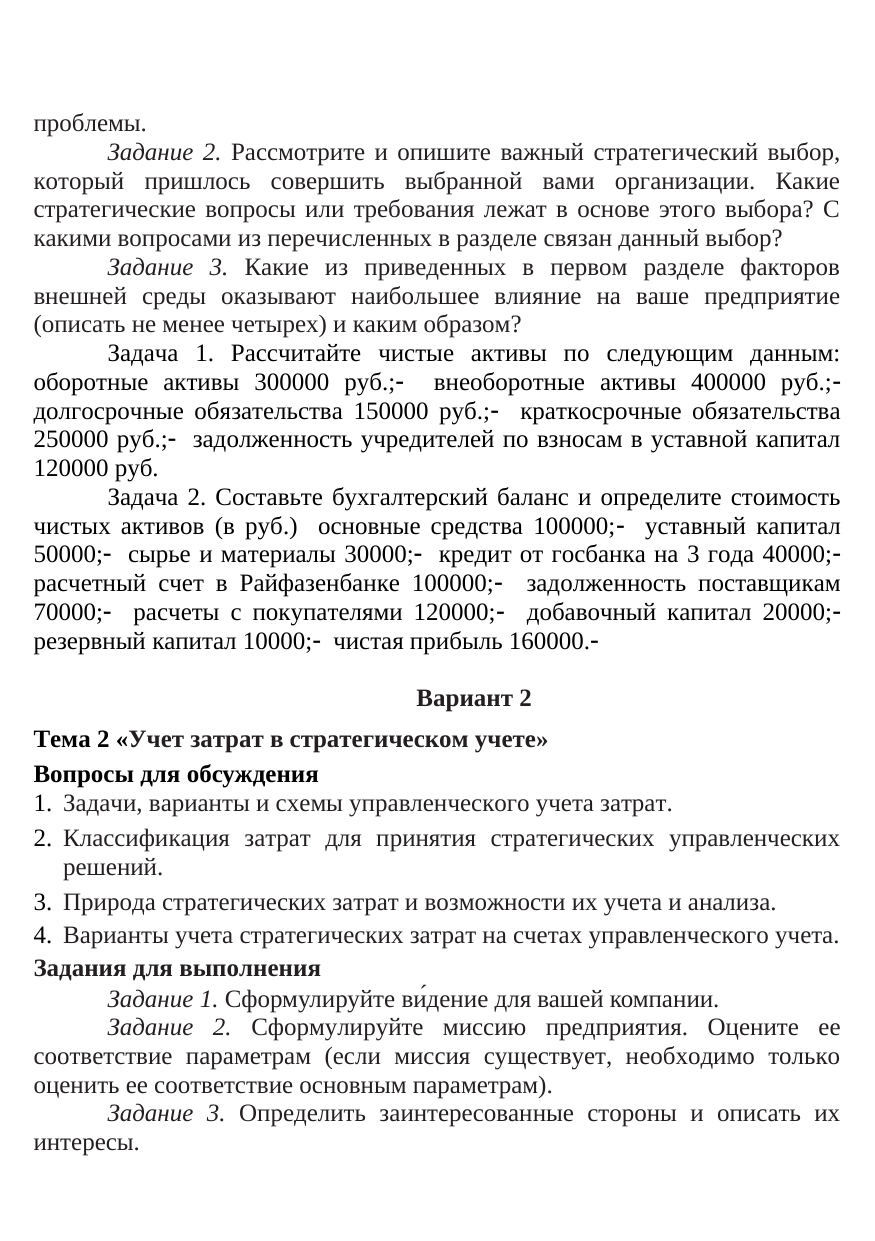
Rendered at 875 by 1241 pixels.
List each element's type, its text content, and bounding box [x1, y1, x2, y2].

text Задание 3. Определить заинтересованные стороны и описать их интересы. [33, 1098, 841, 1156]
text Задание 2. Рассмотрите и опишите важный стратегический выбор, который пришлось совершить выбранной вами организации. Какие стратегические вопросы или требования лежат в основе этого выбора? С какими вопросами из перечисленных в разделе связан данный выбор? [33, 137, 841, 252]
text Задание 3. Какие из приведенных в первом разделе факторов внешней среды оказывают наибольшее влияние на ваше предприятие (описать не менее четырех) и каким образом? [33, 252, 841, 338]
subtitle Классификация затрат для принятия стратегических управленческих решений. [33, 823, 841, 881]
list Задания для выполнения [33, 953, 841, 982]
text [33, 108, 841, 137]
list Природа стратегических затрат и возможности их учета и анализа. [33, 887, 841, 916]
text Задача 1. Рассчитайте чистые активы по следующим данным: оборотные активы 300000 руб.; внеоборотные активы 400000 руб.; долгосрочные обязательства 150000 руб.; краткосрочные обязательства 250000 руб.; задолженность учредителей по взносам в уставной капитал 120000 руб. [33, 338, 841, 482]
list Варианты учета стратегических затрат на счетах управленческого учета. [33, 920, 841, 949]
text Задача 2. Составьте бухгалтерский баланс и определите стоимость чистых активов (в руб.) основные средства 100000; уставный капитал 50000; сырье и материалы 30000; кредит от госбанка на 3 года 40000; расчетный счет в Райфазенбанке 100000; задолженность поставщикам 70000; расчеты с покупателями 120000; добавочный капитал 20000; резервный капитал 10000; чистая прибыль 160000. [33, 482, 841, 654]
text Задание 2. Сформулируйте миссию предприятия. Оцените ее соответствие параметрам (если миссия существует, необходимо только оценить ее соответствие основным параметрам). [33, 1012, 841, 1098]
subtitle Задачи, варианты и схемы управленческого учета затрат. [33, 788, 841, 817]
subtitle Тема 2 «Учет затрат в стратегическом учете» [33, 724, 841, 753]
text Вопросы для обсуждения [33, 759, 841, 788]
text Вариант 2 [33, 683, 841, 712]
text Задание 1. Сформулируйте ви́дение для вашей компании. [33, 986, 841, 1012]
